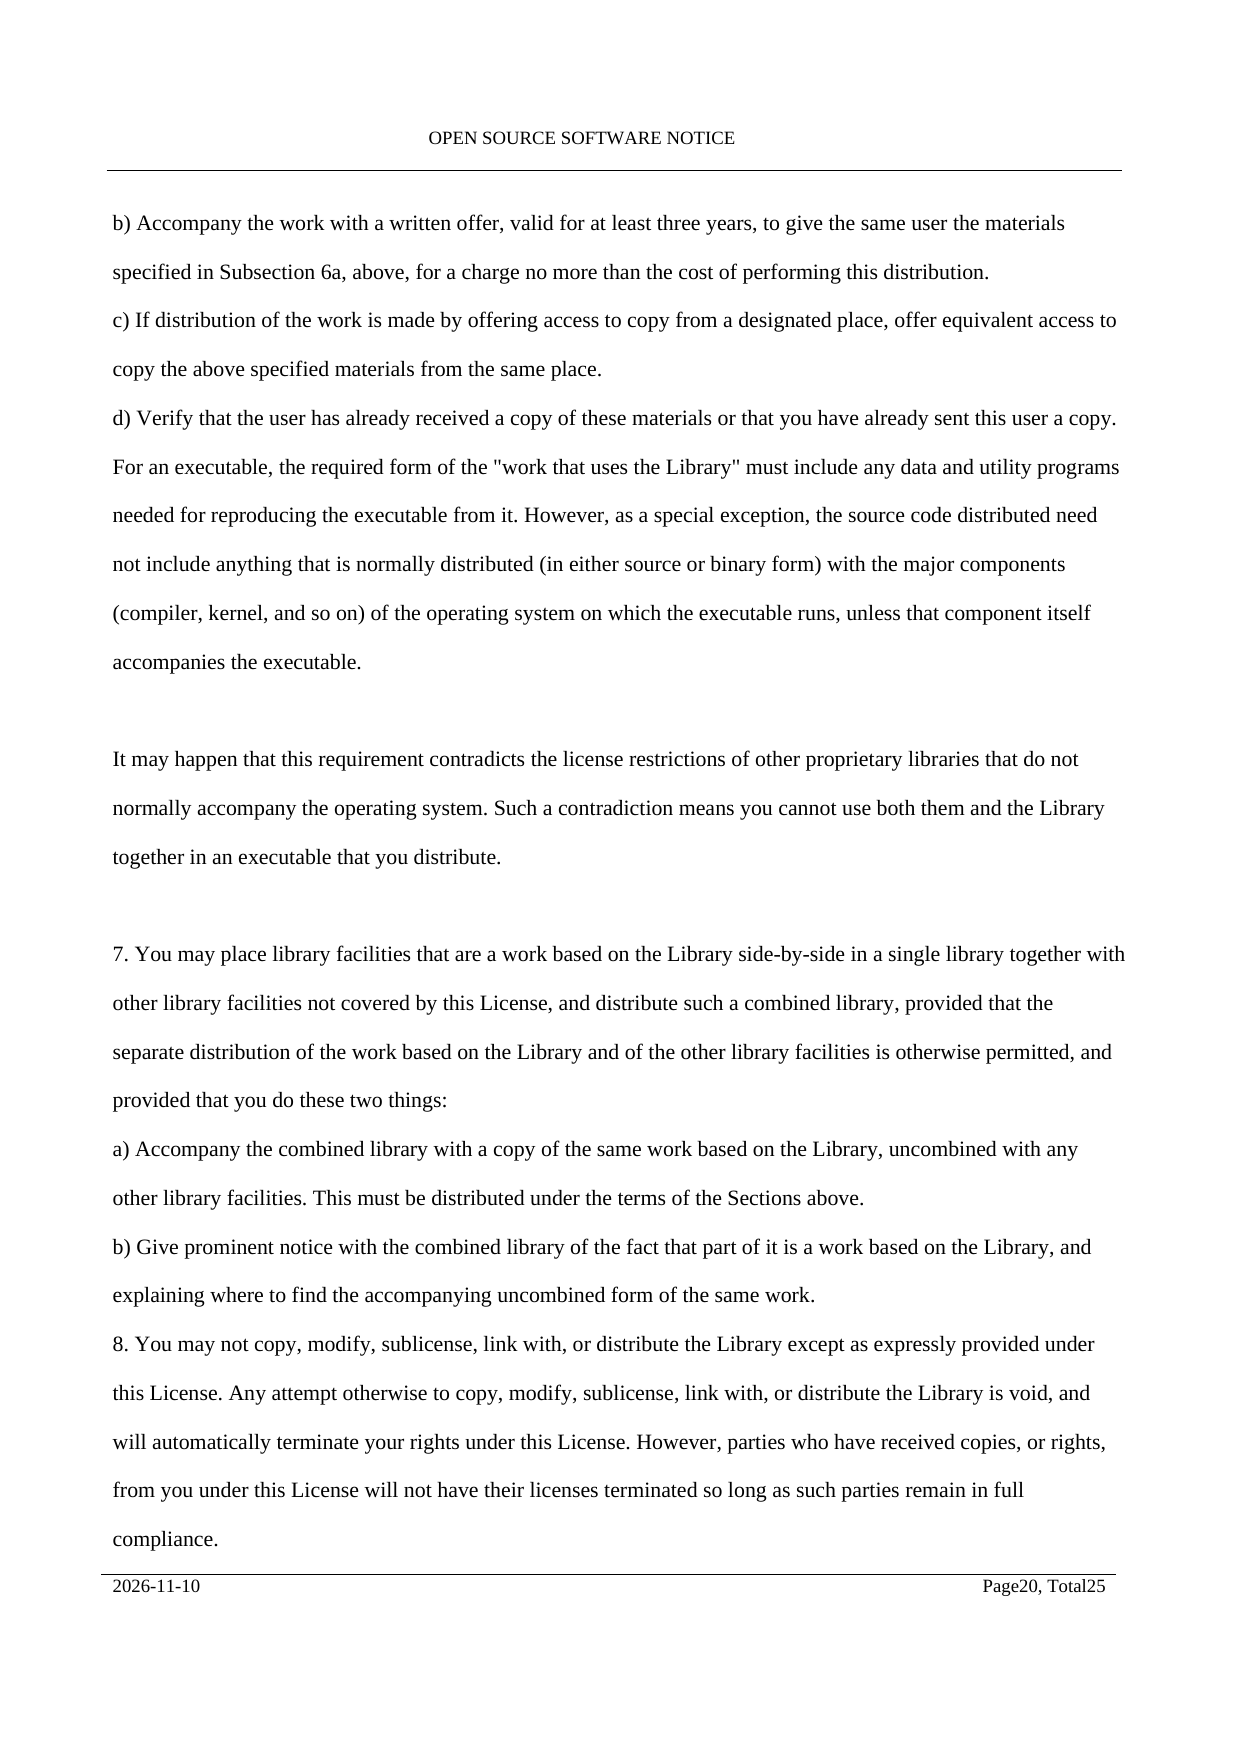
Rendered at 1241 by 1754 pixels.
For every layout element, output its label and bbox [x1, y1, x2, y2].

text [112, 206, 1128, 1555]
